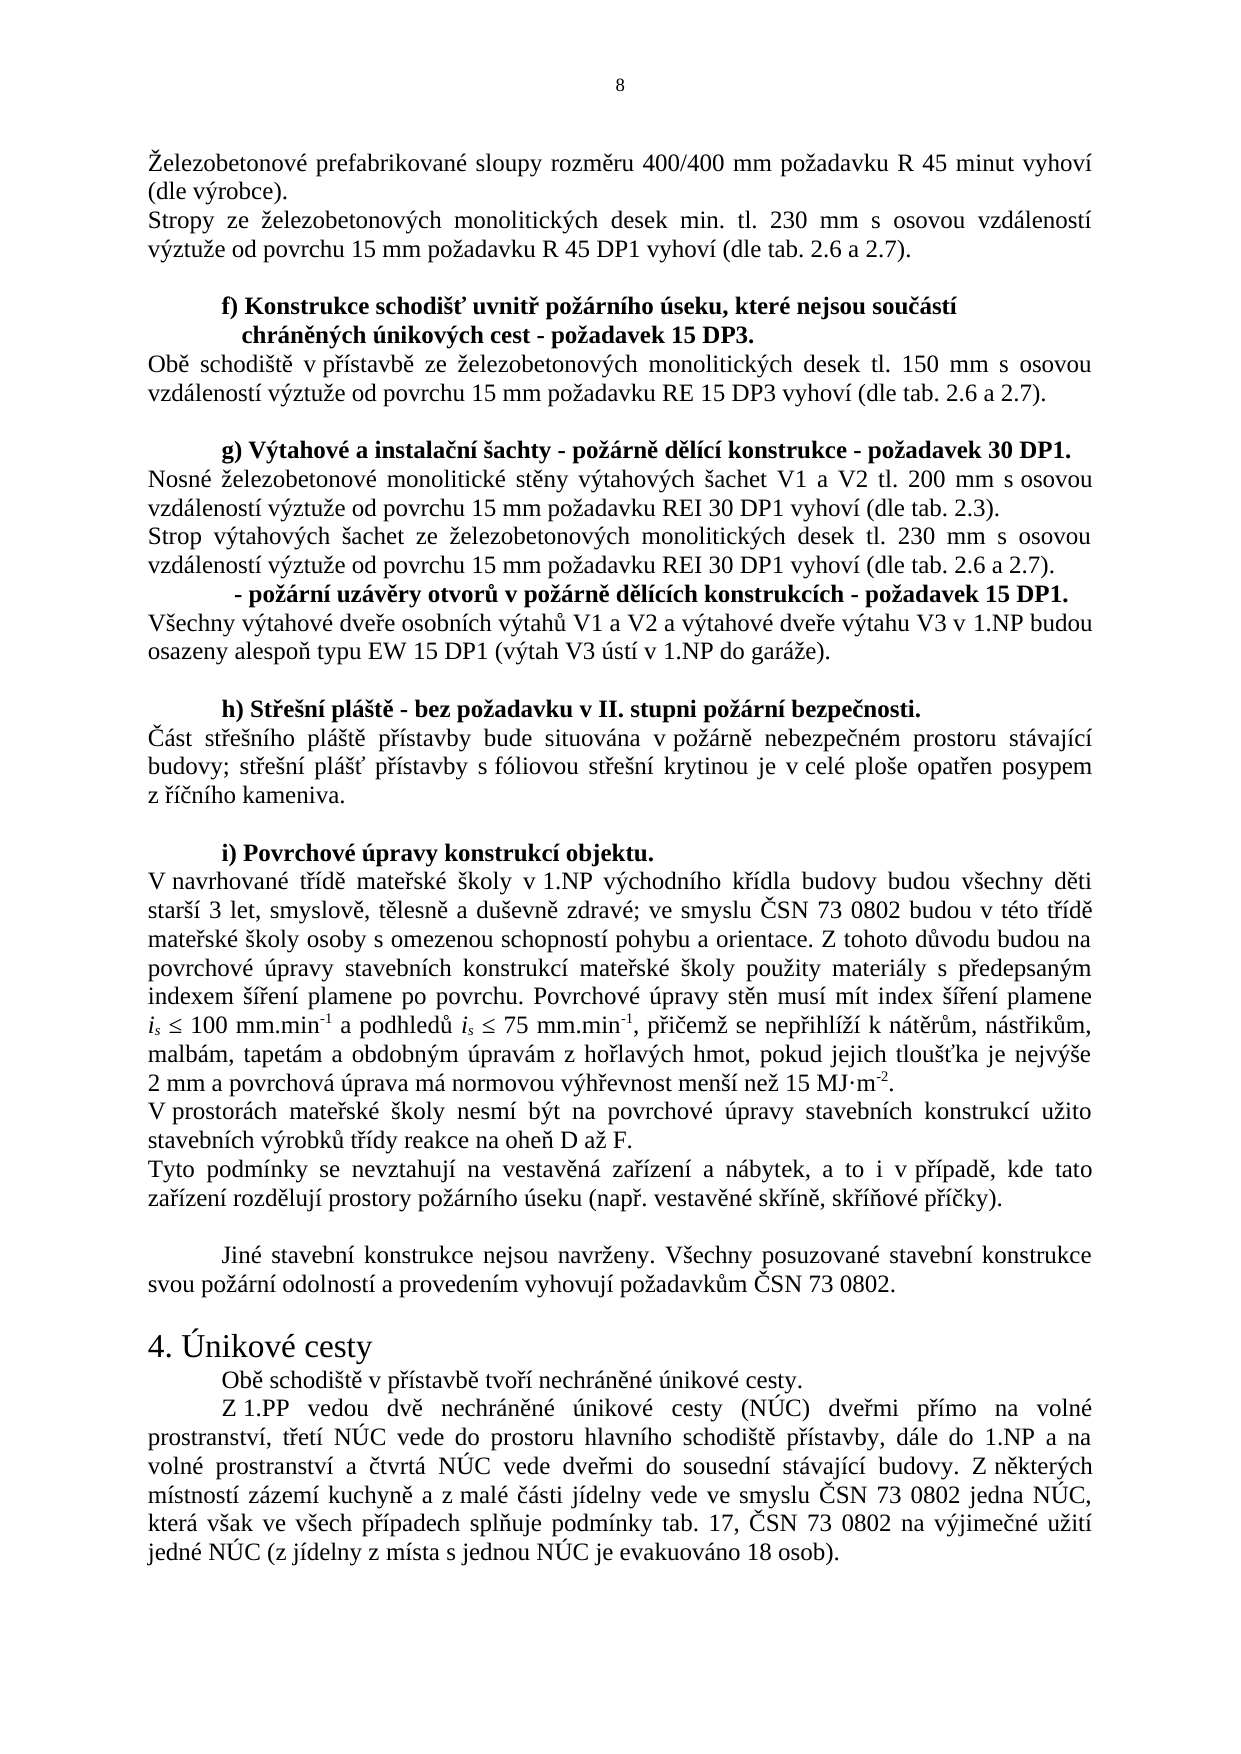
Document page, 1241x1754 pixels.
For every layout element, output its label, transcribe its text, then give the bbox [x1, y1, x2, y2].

text Všechny výtahové dveře osobních výtahů V1 a V2 a výtahové dveře výtahu V3 v 1.NP budou osazeny alespoň typu EW 15 DP1 (výtah V3 ústí v 1.NP do garáže). [148, 608, 1093, 665]
text Strop výtahových šachet ze železobetonových monolitických desek tl. 230 mm s osovou vzdáleností výztuže od povrchu 15 mm požadavku REI 30 DP1 vyhoví (dle tab. 2.6 a 2.7). [148, 521, 1093, 579]
text Část střešního pláště přístavby bude situována v požárně nebezpečném prostoru stávající budovy; střešní plášť přístavby s fóliovou střešní krytinou je v celé ploše opatřen posypem z říčního kameniva. [148, 723, 1093, 809]
text g) Výtahové a instalační šachty - požárně dělící konstrukce - požadavek 30 DP1. [148, 435, 1093, 464]
text f) Konstrukce schodišť uvnitř požárního úseku, které nejsou součástí [148, 291, 1093, 320]
text Nosné železobetonové monolitické stěny výtahových šachet V1 a V2 tl. 200 mm s osovou vzdáleností výztuže od povrchu 15 mm požadavku REI 30 DP1 vyhoví (dle tab. 2.3). [148, 464, 1093, 521]
text h) Střešní pláště - bez požadavku v II. stupni požární bezpečnosti. [148, 694, 1093, 723]
text - požární uzávěry otvorů v požárně dělících konstrukcích - požadavek 15 DP1. [148, 579, 1093, 608]
text Obě schodiště v přístavbě ze železobetonových monolitických desek tl. 150 mm s osovou vzdáleností výztuže od povrchu 15 mm požadavku RE 15 DP3 vyhoví (dle tab. 2.6 a 2.7). [148, 349, 1093, 406]
text Z 1.PP vedou dvě nechráněné únikové cesty (NÚC) dveřmi přímo na volné prostranství, třetí NÚC vede do prostoru hlavního schodiště přístavby, dále do 1.NP a na volné prostranství a čtvrtá NÚC vede dveřmi do sousední stávající budovy. Z některých místností zázemí kuchyně a z malé části jídelny vede ve smyslu ČSN 73 0802 jedna NÚC, která však ve všech případech splňuje podmínky tab. 17, ČSN 73 0802 na výjimečné užití jedné NÚC (z jídelny z místa s jednou NÚC je evakuováno 18 osob). [148, 1393, 1093, 1566]
text i) Povrchové úpravy konstrukcí objektu. [148, 838, 1093, 866]
text Stropy ze železobetonových monolitických desek min. tl. 230 mm s osovou vzdáleností výztuže od povrchu 15 mm požadavku R 45 DP1 vyhoví (dle tab. 2.6 a 2.7). [148, 205, 1093, 263]
text chráněných únikových cest - požadavek 15 DP3. [148, 320, 1093, 349]
text Obě schodiště v přístavbě tvoří nechráněné únikové cesty. [148, 1365, 1093, 1393]
text Jiné stavební konstrukce nejsou navrženy. Všechny posuzované stavební konstrukce svou požární odolností a provedením vyhovují požadavkům ČSN 73 0802. [148, 1240, 1093, 1298]
text 4. Únikové cesty [148, 1326, 1093, 1365]
text V prostorách mateřské školy nesmí být na povrchové úpravy stavebních konstrukcí užito stavebních výrobků třídy reakce na oheň D až F. [148, 1096, 1093, 1154]
text V navrhované třídě mateřské školy v 1.NP východního křídla budovy budou všechny děti starší 3 let, smyslově, tělesně a duševně zdravé; ve smyslu ČSN 73 0802 budou v této třídě mateřské školy osoby s omezenou schopností pohybu a orientace. Z tohoto důvodu budou na povrchové úpravy stavebních konstrukcí mateřské školy použity materiály s předepsaným indexem šíření plamene po povrchu. Povrchové úpravy stěn musí mít index šíření plamene is ≤ 100 mm.min-1 a podhledů is ≤ 75 mm.min-1, přičemž se nepřihlíží k nátěrům, nástřikům, malbám, tapetám a obdobným úpravám z hořlavých hmot, pokud jejich tloušťka je nejvýše 2 mm a povrchová úprava má normovou výhřevnost menší než 15 MJ·m-2. [148, 866, 1093, 1096]
text Železobetonové prefabrikované sloupy rozměru 400/400 mm požadavku R 45 minut vyhoví (dle výrobce). [148, 148, 1093, 205]
text Tyto podmínky se nevztahují na vestavěná zařízení a nábytek, a to i v případě, kde tato zařízení rozdělují prostory požárního úseku (např. vestavěné skříně, skříňové příčky). [148, 1154, 1093, 1211]
